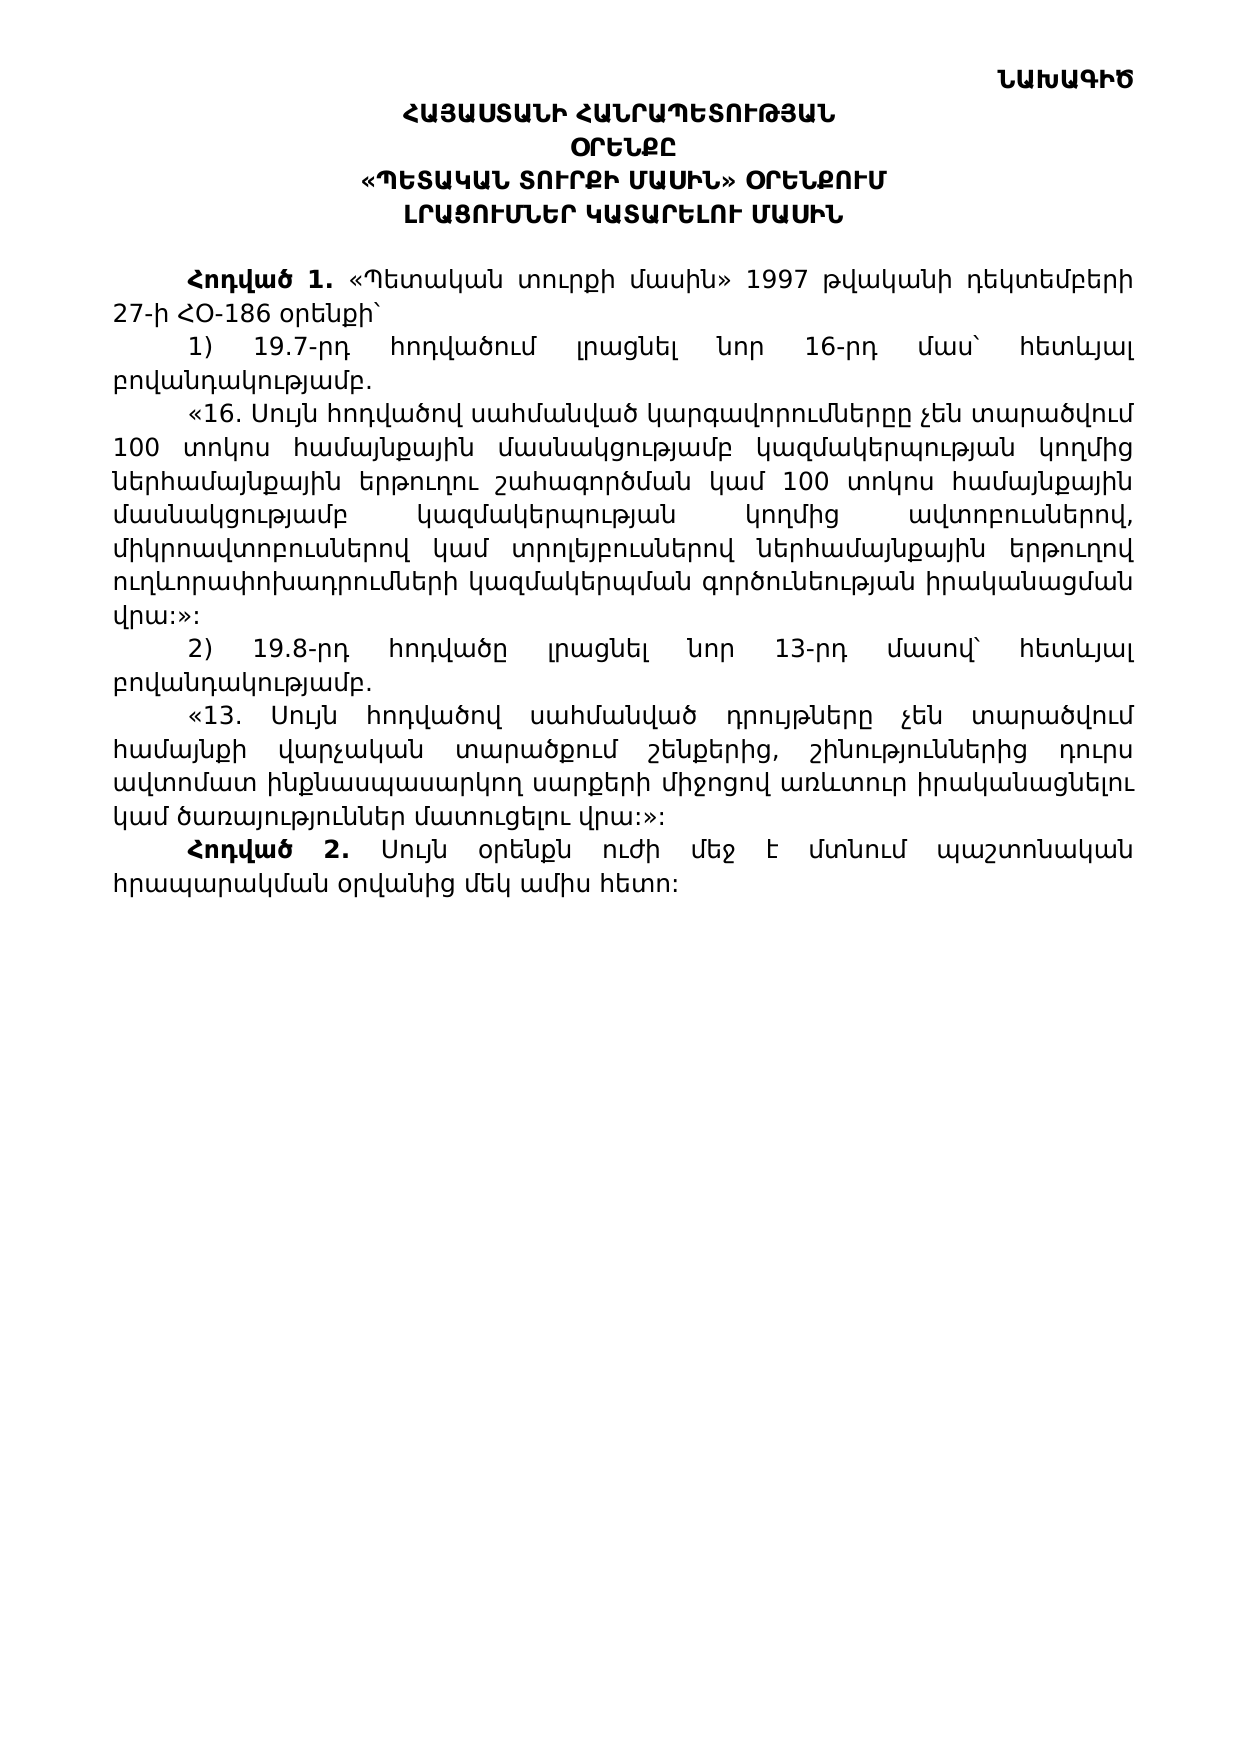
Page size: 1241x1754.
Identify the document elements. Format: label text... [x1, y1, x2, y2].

text ԼՐԱՑՈՒՄՆԵՐ ԿԱՏԱՐԵԼՈՒ ՄԱՍԻՆ [112, 200, 1134, 229]
text Հոդված 1. «Պետական տուրքի մասին» 1997 թվականի դեկտեմբերի 27-ի ՀՕ-186 օրենքի՝ [112, 266, 1134, 328]
text ՆԱԽԱԳԻԾ [112, 66, 1134, 95]
text «13. Սույն հոդվածով սահմանված դրույթները չեն տարածվում համայնքի վարչական տարածքում շենքերից, շինություններից դուրս ավտոմատ ինքնասպասարկող սարքերի միջոցով առևտուր իրականացնելու կամ ծառայություններ մատուցելու վրա:»: [112, 702, 1134, 831]
text 2) 19.8-րդ հոդվածը լրացնել նոր 13-րդ մասով՝ հետևյալ բովանդակությամբ. [112, 634, 1134, 697]
text Հոդված 2. Սույն օրենքն ուժի մեջ է մտնում պաշտոնական հրապարակման օրվանից մեկ ամիս հետո: [112, 836, 1134, 898]
text «ՊԵՏԱԿԱՆ ՏՈՒՐՔԻ ՄԱՍԻՆ» ՕՐԵՆՔՈՒՄ [112, 166, 1134, 195]
text 1) 19.7-րդ հոդվածում լրացնել նոր 16-րդ մաս՝ հետևյալ բովանդակությամբ. [112, 333, 1134, 395]
text «16. Սույն հոդվածով սահմանված կարգավորումներըը չեն տարածվում 100 տոկոս համայնքային մասնակցությամբ կազմակերպության կողմից ներհամայնքային երթուղու շահագործման կամ 100 տոկոս համայնքային մասնակցությամբ կազմակերպության կողմից ավտոբուսներով, միկրոավտոբուսներով կամ տրոլեյբուսներով ներհամայնքային երթուղով ուղևորափոխադրումների կազմակերպման գործունեության իրականացման վրա:»: [112, 400, 1134, 630]
text ՀԱՅԱՍՏԱՆԻ ՀԱՆՐԱՊԵՏՈՒԹՅԱՆ ՕՐԵՆՔԸ [112, 99, 1134, 162]
